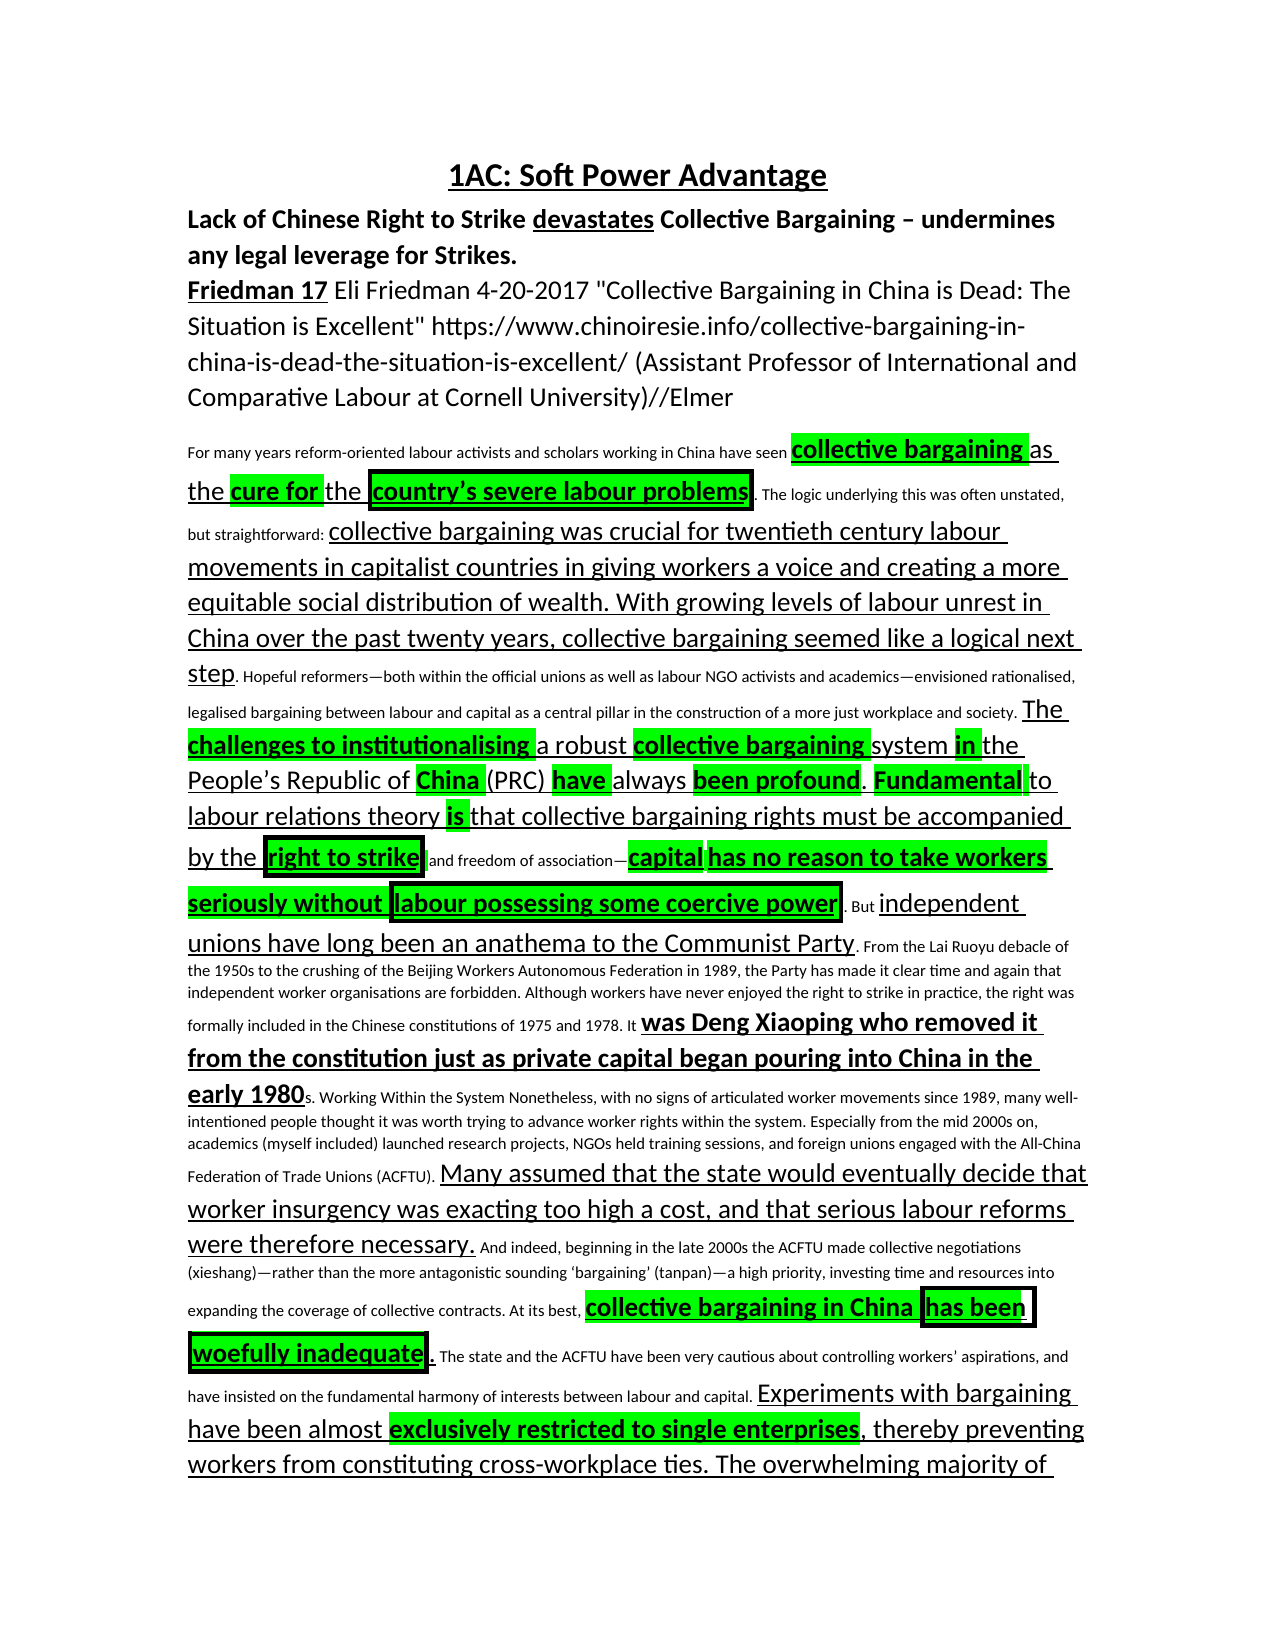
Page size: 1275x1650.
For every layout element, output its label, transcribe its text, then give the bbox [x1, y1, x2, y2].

text Friedman 17 Eli Friedman 4-20-2017 "Collective Bargaining in China is Dead: The Situation is Excellent" https://www.chinoiresie.info/collective-bargaining-in-china-is-dead-the-situation-is-excellent/ (Assistant Professor of International and Comparative Labour at Cornell University)//Elmer [187, 273, 1087, 413]
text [187, 433, 1087, 1481]
subtitle Lack of Chinese Right to Strike devastates Collective Bargaining – undermines any legal leverage for Strikes. [187, 202, 1087, 271]
subtitle 1AC: Soft Power Advantage [187, 154, 1087, 195]
